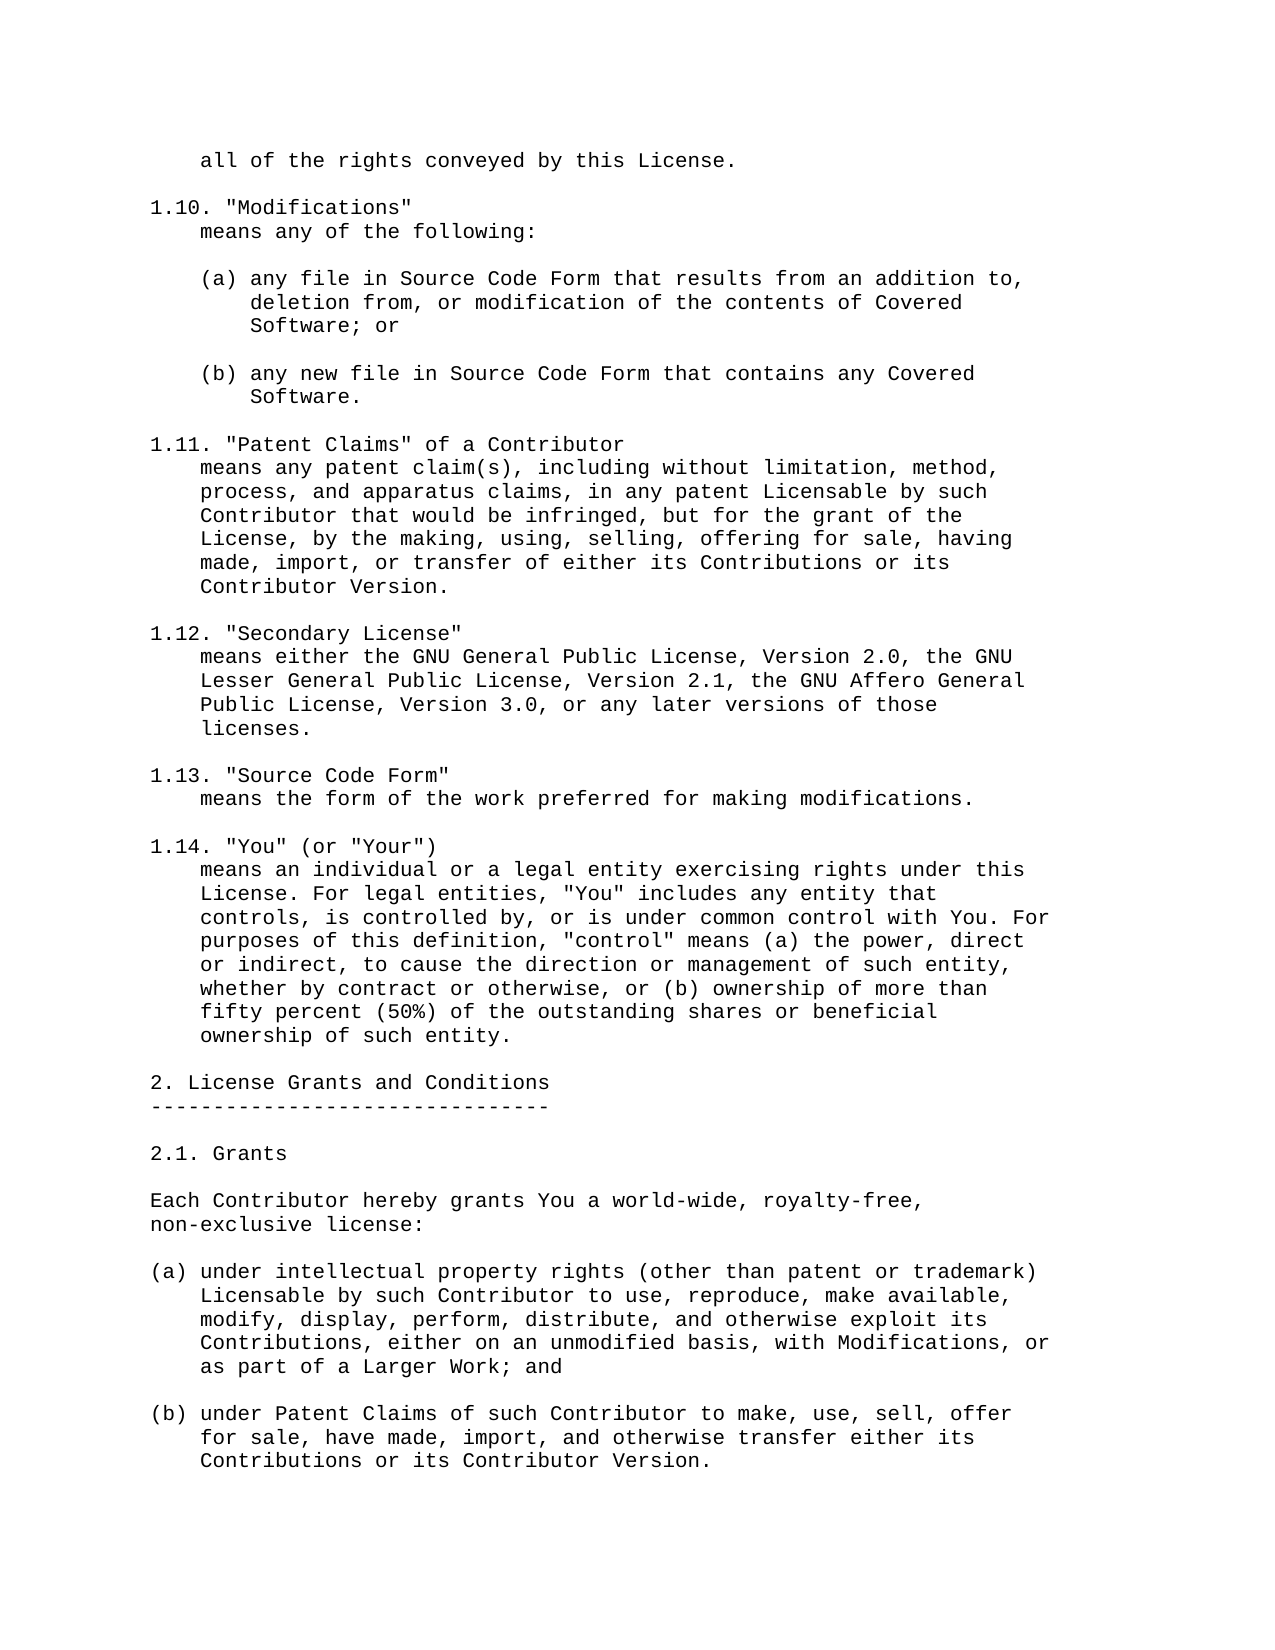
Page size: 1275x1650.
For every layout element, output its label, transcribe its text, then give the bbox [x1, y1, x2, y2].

text (a) any file in Source Code Form that results from an addition to, [150, 268, 1125, 292]
text as part of a Larger Work; and [150, 1356, 1125, 1379]
text modify, display, perform, distribute, and otherwise exploit its [150, 1309, 1125, 1332]
text for sale, have made, import, and otherwise transfer either its [150, 1427, 1125, 1451]
text Public License, Version 3.0, or any later versions of those [150, 694, 1125, 717]
text all of the rights conveyed by this License. [150, 150, 1125, 174]
text Software; or [150, 316, 1125, 339]
text made, import, or transfer of either its Contributions or its [150, 552, 1125, 576]
text 1.10. "Modifications" [150, 197, 1125, 221]
text controls, is controlled by, or is under common control with You. For [150, 907, 1125, 930]
text whether by contract or otherwise, or (b) ownership of more than [150, 978, 1125, 1001]
text 2.1. Grants [150, 1143, 1125, 1167]
text License. For legal entities, "You" includes any entity that [150, 883, 1125, 907]
text Contributions, either on an unmodified basis, with Modifications, or [150, 1332, 1125, 1356]
text ownership of such entity. [150, 1025, 1125, 1048]
text Contributor Version. [150, 576, 1125, 599]
text non-exclusive license: [150, 1214, 1125, 1238]
text Contributions or its Contributor Version. [150, 1451, 1125, 1474]
text process, and apparatus claims, in any patent Licensable by such [150, 481, 1125, 505]
text Software. [150, 386, 1125, 410]
text Each Contributor hereby grants You a world-wide, royalty-free, [150, 1190, 1125, 1214]
text or indirect, to cause the direction or management of such entity, [150, 954, 1125, 978]
text means any of the following: [150, 221, 1125, 244]
text Licensable by such Contributor to use, reproduce, make available, [150, 1285, 1125, 1309]
text Contributor that would be infringed, but for the grant of the [150, 505, 1125, 528]
text 2. License Grants and Conditions [150, 1072, 1125, 1096]
text (b) under Patent Claims of such Contributor to make, use, sell, offer [150, 1403, 1125, 1427]
text deletion from, or modification of the contents of Covered [150, 292, 1125, 316]
text 1.12. "Secondary License" [150, 623, 1125, 647]
text means the form of the work preferred for making modifications. [150, 788, 1125, 812]
text means any patent claim(s), including without limitation, method, [150, 457, 1125, 481]
text (b) any new file in Source Code Form that contains any Covered [150, 363, 1125, 386]
text licenses. [150, 717, 1125, 741]
text 1.14. "You" (or "Your") [150, 836, 1125, 859]
text (a) under intellectual property rights (other than patent or trademark) [150, 1261, 1125, 1285]
text means either the GNU General Public License, Version 2.0, the GNU [150, 647, 1125, 670]
text means an individual or a legal entity exercising rights under this [150, 859, 1125, 883]
text -------------------------------- [150, 1096, 1125, 1119]
text License, by the making, using, selling, offering for sale, having [150, 528, 1125, 552]
text fifty percent (50%) of the outstanding shares or beneficial [150, 1001, 1125, 1025]
text 1.13. "Source Code Form" [150, 765, 1125, 788]
text Lesser General Public License, Version 2.1, the GNU Affero General [150, 670, 1125, 694]
text purposes of this definition, "control" means (a) the power, direct [150, 930, 1125, 954]
text 1.11. "Patent Claims" of a Contributor [150, 434, 1125, 457]
